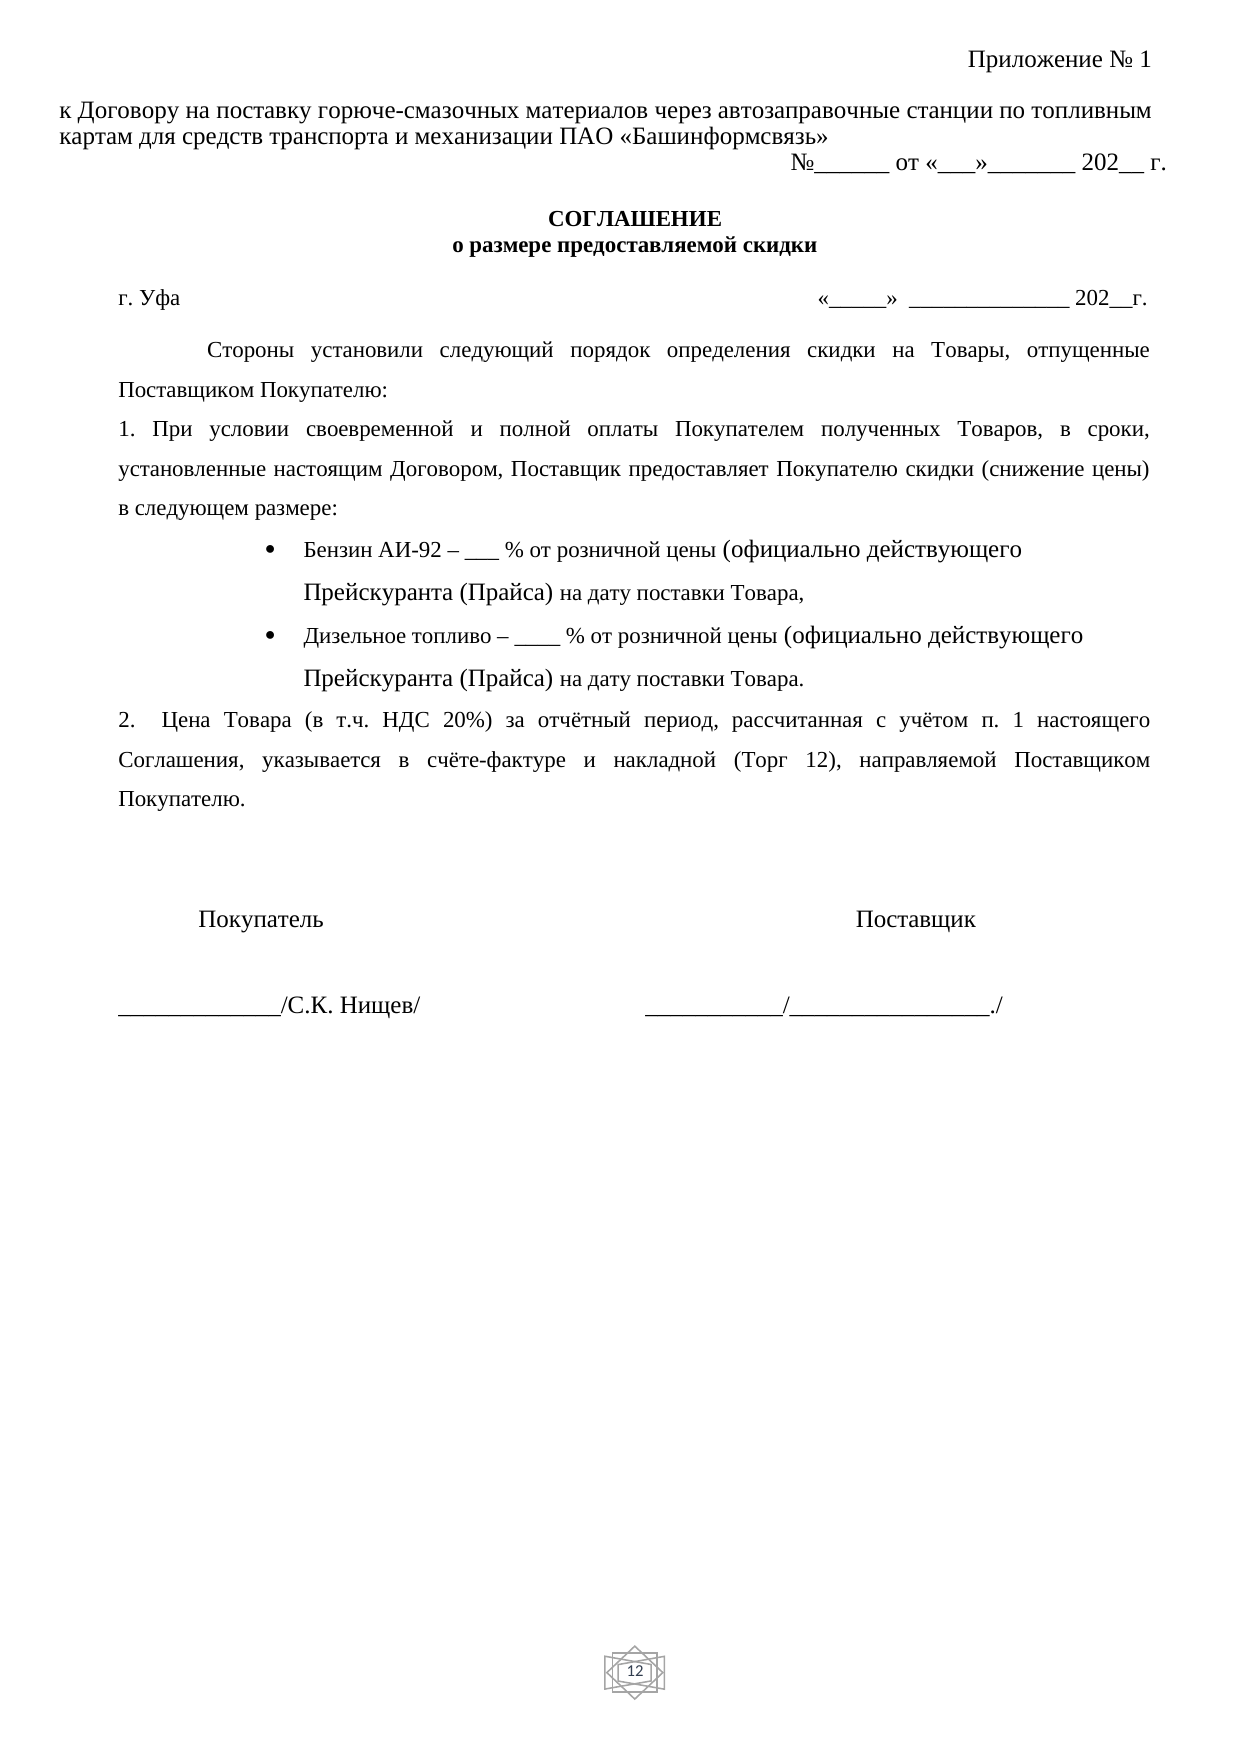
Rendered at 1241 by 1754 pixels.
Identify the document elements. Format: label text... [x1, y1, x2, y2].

text 2. Цена Товара (в т.ч. НДС 20%) за отчётный период, рассчитанная с учётом п. 1 настоящего Соглашения, указывается в счёте-фактуре и накладной (Торг 12), направляемой Поставщиком Покупателю. [118, 706, 1152, 812]
text о размере предоставляемой скидки [118, 231, 1152, 257]
text 1. При условии своевременной и полной оплаты Покупателем полученных Товаров, в сроки, установленные настоящим Договором, Поставщик предоставляет Покупателю скидки (снижение цены) в следующем размере: [118, 415, 1152, 521]
text Приложение № 1 [118, 44, 1152, 73]
text Покупатель Поставщик [118, 904, 1152, 932]
list Бензин АИ-92 – ___ % от розничной цены (официально действующего Прейскуранта (Прайса) на дату поставки Товара, [266, 534, 1152, 606]
text СОГЛАШЕНИЕ [118, 204, 1152, 231]
text к Договору на поставку горюче-смазочных материалов через автозаправочные станции по топливным картам для средств транспорта и механизации ПАО «Башинформсвязь» [59, 98, 1181, 150]
text _____________/С.К. Нищев/ ___________/________________./ [118, 990, 1152, 1019]
text №______ от «___»_______ 202__ г. [59, 150, 1167, 176]
text Стороны установили следующий порядок определения скидки на Товары, отпущенные Поставщиком Покупателю: [118, 336, 1152, 402]
list Дизельное топливо – ____ % от розничной цены (официально действующего Прейскуранта (Прайса) на дату поставки Товара. [266, 620, 1152, 692]
text г. Уфа «_____» ______________ 202__г. [118, 284, 1152, 310]
